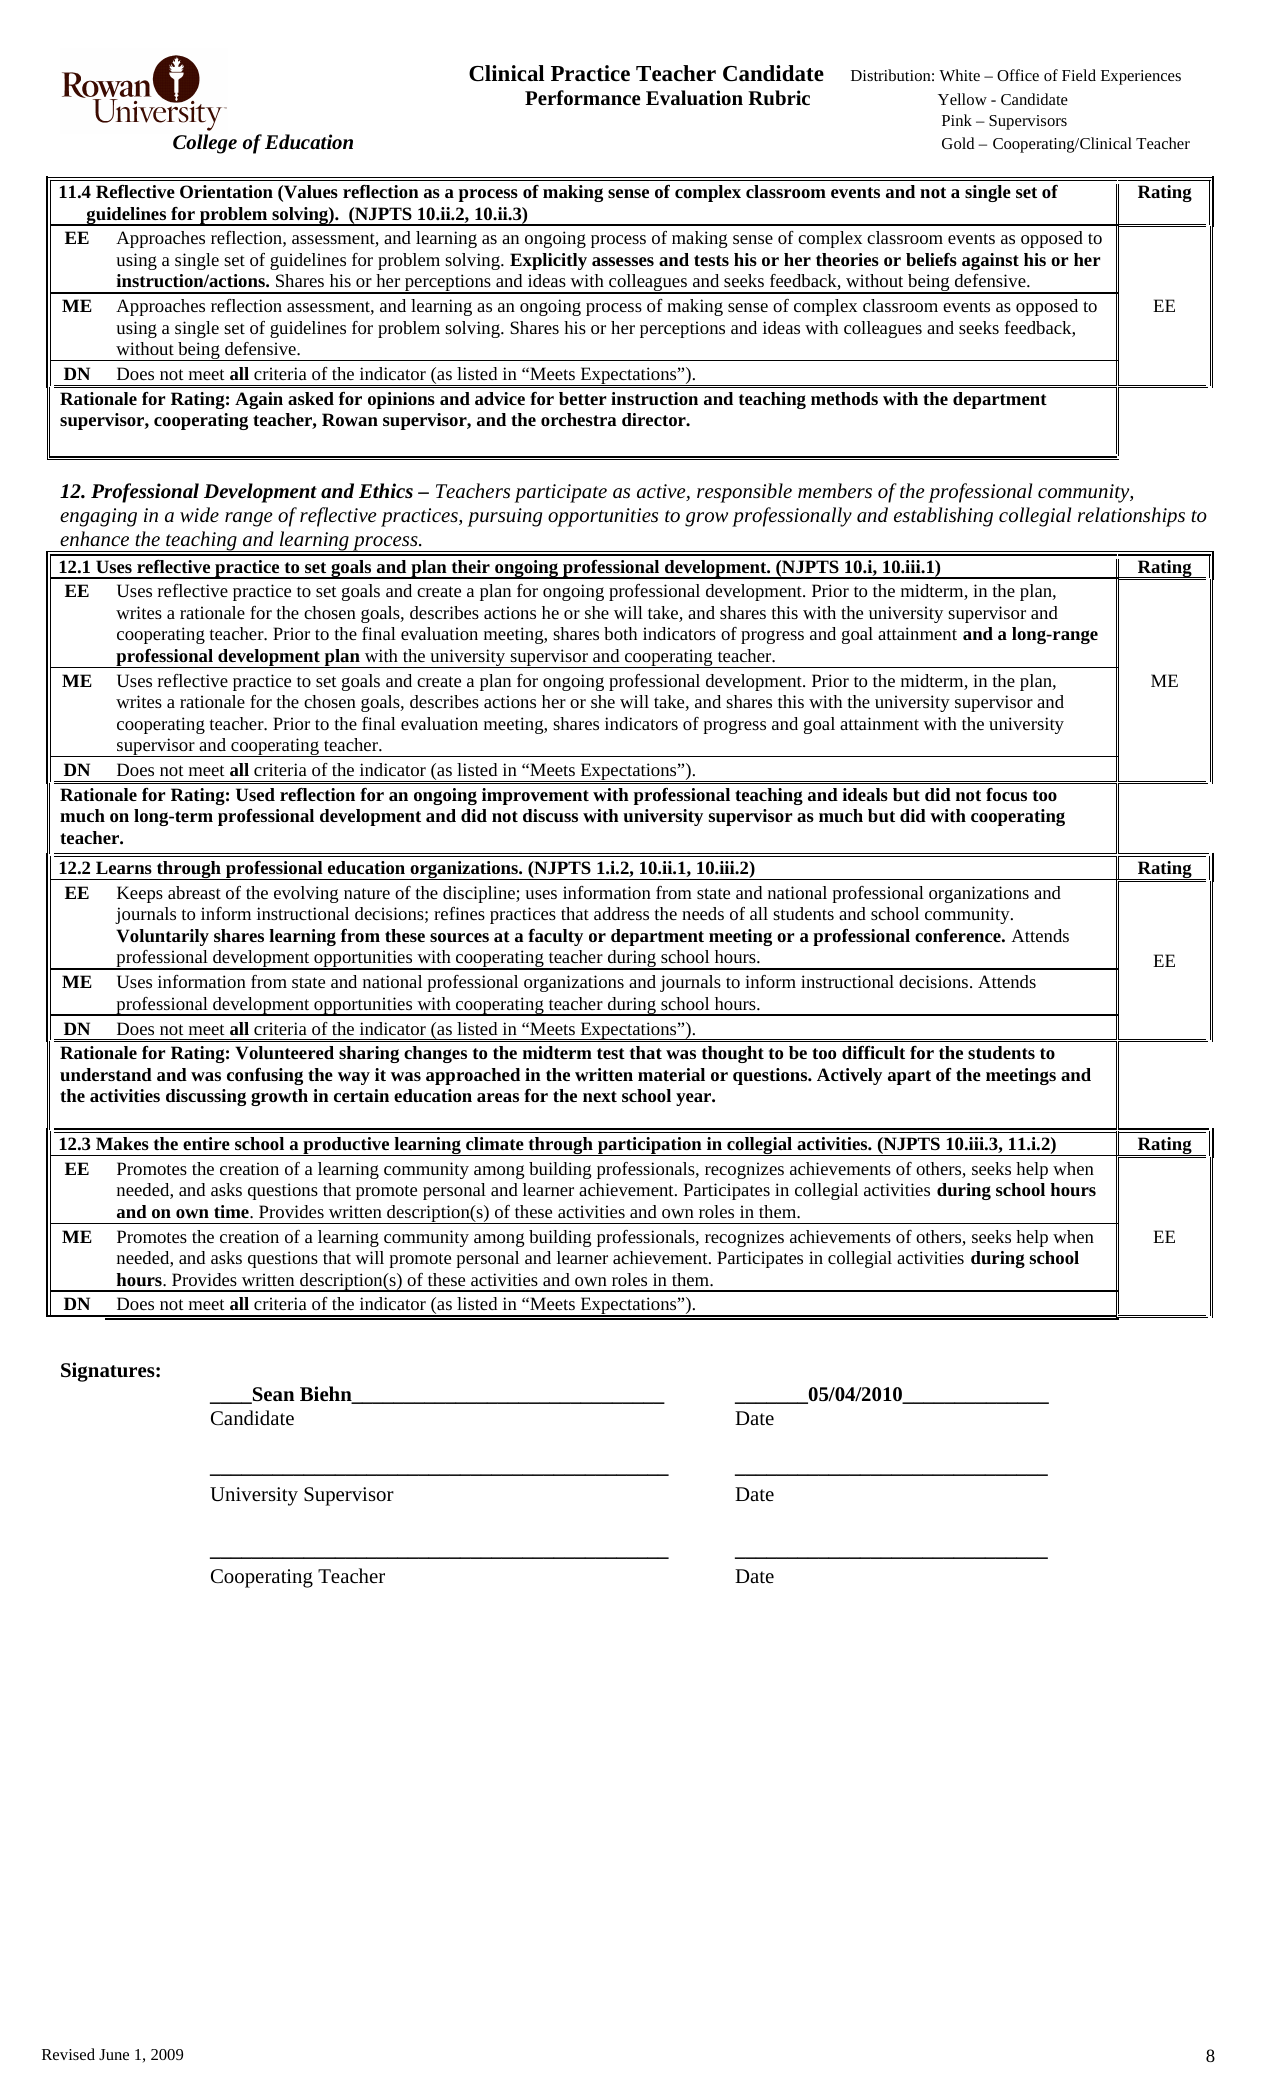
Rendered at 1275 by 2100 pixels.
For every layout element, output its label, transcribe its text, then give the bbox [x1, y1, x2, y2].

text ____Sean Biehn______________________________ _______05/04/2010______________ [60, 1382, 1181, 1406]
table_cell 12.3 Makes the entire school a productive learning climate through participation in collegial activities. (NJPTS 10.iii.3, 11.i.2) [49, 1128, 1117, 1154]
table_cell Uses information from state and national professional organizations and journals to inform instructional decisions. Attends professional development opportunities with cooperating teacher during school hours. [105, 970, 1116, 1014]
table_header Rating [1118, 556, 1209, 577]
table_cell EE [51, 1156, 105, 1222]
table_cell Rationale for Rating: Again asked for opinions and advice for better instruction and teaching methods with the department supervisor, cooperating teacher, Rowan supervisor, and the orchestra director. [49, 385, 1117, 456]
table_cell Uses reflective practice to set goals and create a plan for ongoing professional development. Prior to the midterm, in the plan, writes a rationale for the chosen goals, describes actions he or she will take, and shares this with the university supervisor and cooperating teacher. Prior to the final evaluation meeting, shares both indicators of progress and goal attainment and a long-range professional development plan with the university supervisor and cooperating teacher. [105, 579, 1116, 666]
table_cell 11.4 Reflective Orientation (Values reflection as a process of making sense of complex classroom events and not a single set of guidelines for problem solving). (NJPTS 10.ii.2, 10.ii.3) [51, 181, 1117, 224]
table_cell EE [1118, 1155, 1211, 1315]
table_cell EE [1119, 879, 1211, 1039]
table_cell EE [51, 579, 105, 666]
table_cell Does not meet all criteria of the indicator (as listed in “Meets Expectations”). [105, 757, 1116, 781]
table_cell Rating [1118, 1128, 1211, 1154]
table_cell ME [51, 970, 105, 1014]
table_cell ME [51, 1224, 105, 1290]
table_cell Uses reflective practice to set goals and create a plan for ongoing professional development. Prior to the midterm, in the plan, writes a rationale for the chosen goals, describes actions her or she will take, and shares this with the university supervisor and cooperating teacher. Prior to the final evaluation meeting, shares indicators of progress and goal attainment with the university supervisor and cooperating teacher. [105, 668, 1116, 756]
table_cell Approaches reflection, assessment, and learning as an ongoing process of making sense of complex classroom events as opposed to using a single set of guidelines for problem solving. Explicitly assesses and tests his or her theories or beliefs against his or her instruction/actions. Shares his or her perceptions and ideas with colleagues and seeks feedback, without being defensive. [105, 226, 1116, 292]
table_cell Does not meet all criteria of the indicator (as listed in “Meets Expectations”). [105, 1292, 1116, 1315]
table_cell Does not meet all criteria of the indicator (as listed in “Meets Expectations”). [105, 1016, 1116, 1039]
table_cell DN [51, 361, 105, 384]
table_cell Rating [1118, 181, 1209, 224]
table_cell Approaches reflection assessment, and learning as an ongoing process of making sense of complex classroom events as opposed to using a single set of guidelines for problem solving. Shares his or her perceptions and ideas with colleagues and seeks feedback, without being defensive. [105, 294, 1116, 360]
table_cell EE [1119, 224, 1211, 384]
table_cell 12.2 Learns through professional education organizations. (NJPTS 1.i.2, 10.ii.1, 10.iii.2) [49, 853, 1117, 879]
table_cell EE [51, 880, 105, 968]
picture [60, 48, 229, 134]
table_cell Rating [1118, 853, 1211, 879]
text Candidate Date [60, 1406, 1181, 1430]
table_header 12.1 Uses reflective practice to set goals and plan their ongoing professional development. (NJPTS 10.i, 10.iii.1) [51, 556, 1117, 577]
table_cell DN [51, 757, 105, 781]
table_cell ME [1119, 577, 1211, 781]
text ____________________________________________ ______________________________ University Supervisor Date [60, 1454, 1181, 1508]
table_cell ME [51, 294, 105, 360]
table_cell Does not meet all criteria of the indicator (as listed in “Meets Expectations”). [105, 361, 1116, 384]
text Signatures: [60, 1358, 1181, 1382]
table_cell ME [51, 668, 105, 756]
table_cell Promotes the creation of a learning community among building professionals, recognizes achievements of others, seeks help when needed, and asks questions that will promote personal and learner achievement. Participates in collegial activities during school hours. Provides written description(s) of these activities and own roles in them. [105, 1224, 1116, 1290]
table_cell DN [51, 1016, 105, 1039]
text 12. Professional Development and Ethics – Teachers participate as active, responsible members of the professional community, engaging in a wide range of reflective practices, pursuing opportunities to grow professionally and establishing collegial relationships to enhance the teaching and learning process. [60, 479, 1213, 551]
table_cell Rationale for Rating: Used reflection for an ongoing improvement with professional teaching and ideals but did not focus too much on long-term professional development and did not discuss with university supervisor as much but did with cooperating teacher. [49, 781, 1116, 852]
text ____________________________________________ ______________________________ Cooperating Teacher Date [60, 1536, 1181, 1590]
table_cell Keeps abreast of the evolving nature of the discipline; uses information from state and national professional organizations and journals to inform instructional decisions; refines practices that address the needs of all students and school community. Voluntarily shares learning from these sources at a faculty or department meeting or a professional conference. Attends professional development opportunities with cooperating teacher during school hours. [105, 880, 1116, 968]
table_cell Promotes the creation of a learning community among building professionals, recognizes achievements of others, seeks help when needed, and asks questions that promote personal and learner achievement. Participates in collegial activities during school hours and on own time. Provides written description(s) of these activities and own roles in them. [105, 1156, 1116, 1222]
table_cell DN [51, 1292, 105, 1315]
table_cell Rationale for Rating: Volunteered sharing changes to the midterm test that was thought to be too difficult for the students to understand and was confusing the way it was approached in the written material or questions. Actively apart of the meetings and the activities discussing growth in certain education areas for the next school year. [49, 1039, 1117, 1128]
table_cell EE [51, 226, 105, 292]
